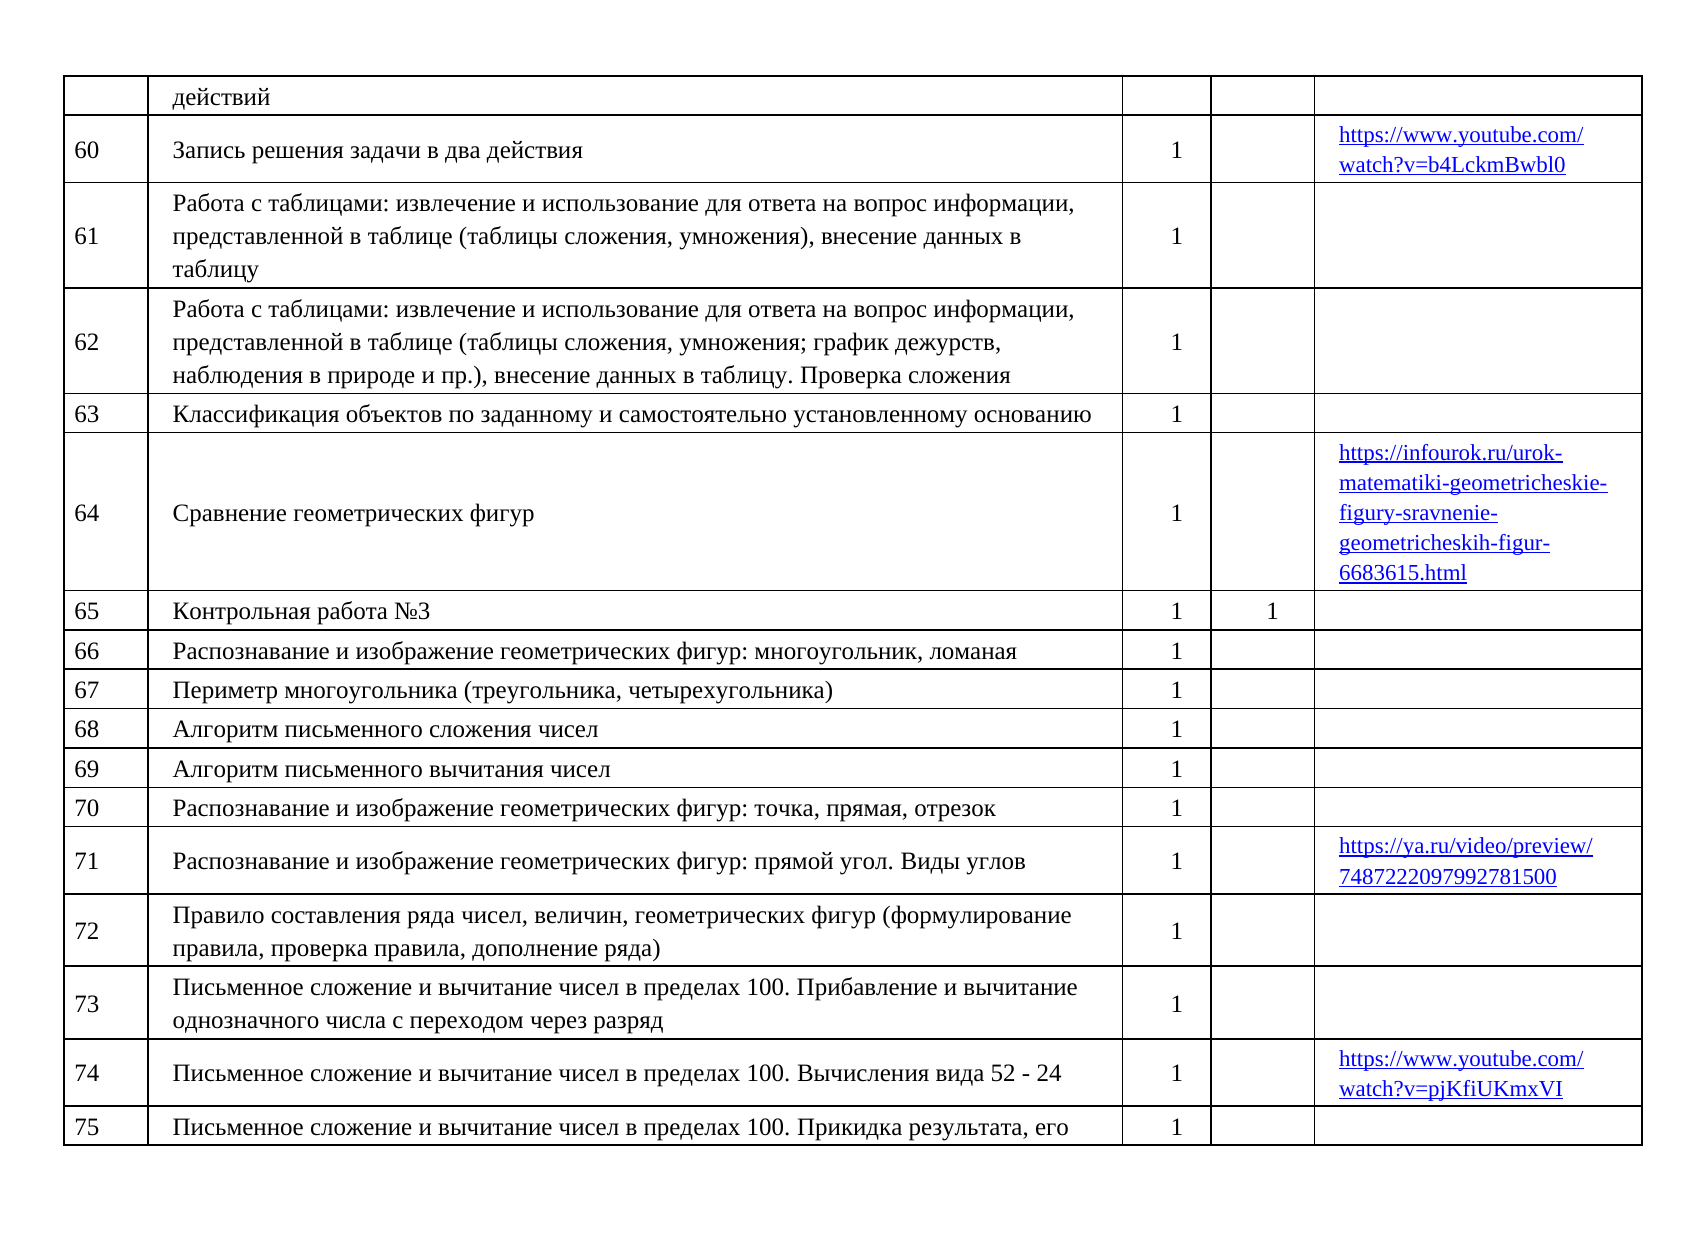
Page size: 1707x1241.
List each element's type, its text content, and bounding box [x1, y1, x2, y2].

table_cell 1 [1123, 895, 1210, 965]
table_cell [1315, 709, 1641, 747]
table_cell 75 [65, 1107, 147, 1144]
table_cell [1212, 827, 1314, 893]
table_cell 1 [1123, 394, 1210, 432]
table_cell [1315, 1107, 1641, 1144]
table_cell 74 [65, 1040, 147, 1105]
table_cell [1212, 788, 1314, 826]
table_cell [1212, 631, 1314, 668]
table_cell [1315, 289, 1641, 392]
table_cell Периметр многоугольника (треугольника, четырехугольника) [149, 670, 1122, 708]
table_cell 63 [65, 394, 147, 432]
table_cell 1 [1123, 77, 1210, 114]
table_cell 70 [65, 788, 147, 826]
table_cell 1 [1123, 116, 1210, 182]
table_cell https://www.youtube.com/watch?v=pjKfiUKmxVI [1315, 1040, 1641, 1105]
table_cell Запись решения задачи в два действия [149, 116, 1122, 182]
table_cell Сравнение геометрических фигур [149, 433, 1122, 589]
table_cell 1 [1123, 827, 1210, 893]
table_cell [1212, 116, 1314, 182]
table_cell 1 [1123, 788, 1210, 826]
table_cell [1212, 1040, 1314, 1105]
table_cell 1 [1123, 1107, 1210, 1144]
table_cell https://www.youtube.com/watch?v=b4LckmBwbl0 [1315, 116, 1641, 182]
table_cell Распознавание и изображение геометрических фигур: точка, прямая, отрезок [149, 788, 1122, 826]
table_cell https://infourok.ru/urok-matematiki-geometricheskie-figury-sravnenie-geometricheskih-figur-6683615.html [1315, 433, 1641, 589]
table_cell [1212, 1107, 1314, 1144]
table_cell 60 [65, 116, 147, 182]
table_cell [1315, 631, 1641, 668]
table_cell [1212, 670, 1314, 708]
table_cell [1315, 967, 1641, 1038]
table_cell 65 [65, 591, 147, 629]
table_cell [1315, 183, 1641, 287]
table_cell [1212, 749, 1314, 786]
table_cell [1315, 394, 1641, 432]
table_cell [1315, 788, 1641, 826]
table_cell 61 [65, 183, 147, 287]
table_cell Работа с таблицами: извлечение и использование для ответа на вопрос информации, представленной в таблице (таблицы сложения, умножения), внесение данных в таблицу [149, 183, 1122, 287]
table_cell [1315, 895, 1641, 965]
table_cell Правило составления ряда чисел, величин, геометрических фигур (формулирование правила, проверка правила, дополнение ряда) [149, 895, 1122, 965]
table_cell Алгоритм письменного вычитания чисел [149, 749, 1122, 786]
table_cell 1 [1123, 289, 1210, 392]
table_cell 73 [65, 967, 147, 1038]
table_cell 62 [65, 289, 147, 392]
table_cell 1 [1123, 749, 1210, 786]
table_cell Распознавание и изображение геометрических фигур: прямой угол. Виды углов [149, 827, 1122, 893]
table_cell 67 [65, 670, 147, 708]
table_cell 66 [65, 631, 147, 668]
table_cell [1212, 394, 1314, 432]
table_cell [1212, 967, 1314, 1038]
table_cell 68 [65, 709, 147, 747]
table_cell [1212, 183, 1314, 287]
table_cell 1 [1123, 591, 1210, 629]
table_cell 1 [1123, 631, 1210, 668]
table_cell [149, 1107, 1122, 1144]
table_cell 1 [1123, 183, 1210, 287]
table_cell 71 [65, 827, 147, 893]
table_cell [1212, 77, 1314, 114]
table_cell [1315, 670, 1641, 708]
table_cell Классификация объектов по заданному и самостоятельно установленному основанию [149, 394, 1122, 432]
table_cell [1212, 895, 1314, 965]
table_cell [1315, 749, 1641, 786]
table_cell 69 [65, 749, 147, 786]
table_cell Письменное сложение и вычитание чисел в пределах 100. Вычисления вида 52 - 24 [149, 1040, 1122, 1105]
table_cell Контрольная работа №3 [149, 591, 1122, 629]
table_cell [149, 77, 1122, 114]
table_cell 1 [1123, 1040, 1210, 1105]
table_cell [1212, 433, 1314, 589]
table_cell 1 [1123, 433, 1210, 589]
table_cell 1 [1123, 709, 1210, 747]
table_cell 1 [1123, 670, 1210, 708]
table_cell [1315, 77, 1641, 114]
table_cell 64 [65, 433, 147, 589]
table_cell https://ya.ru/video/preview/7487222097992781500 [1315, 827, 1641, 893]
table_cell [1212, 709, 1314, 747]
table_cell Письменное сложение и вычитание чисел в пределах 100. Прибавление и вычитание однозначного числа с переходом через разряд [149, 967, 1122, 1038]
table_cell [1315, 591, 1641, 629]
table_cell 59 [65, 77, 147, 114]
table_cell Работа с таблицами: извлечение и использование для ответа на вопрос информации, представленной в таблице (таблицы сложения, умножения; график дежурств, наблюдения в природе и пр.), внесение данных в таблицу. Проверка сложения [149, 289, 1122, 392]
table_cell Алгоритм письменного сложения чисел [149, 709, 1122, 747]
table_cell 1 [1123, 967, 1210, 1038]
table_cell Распознавание и изображение геометрических фигур: многоугольник, ломаная [149, 631, 1122, 668]
table_cell [1212, 289, 1314, 392]
table_cell 1 [1212, 591, 1314, 629]
table_cell 72 [65, 895, 147, 965]
